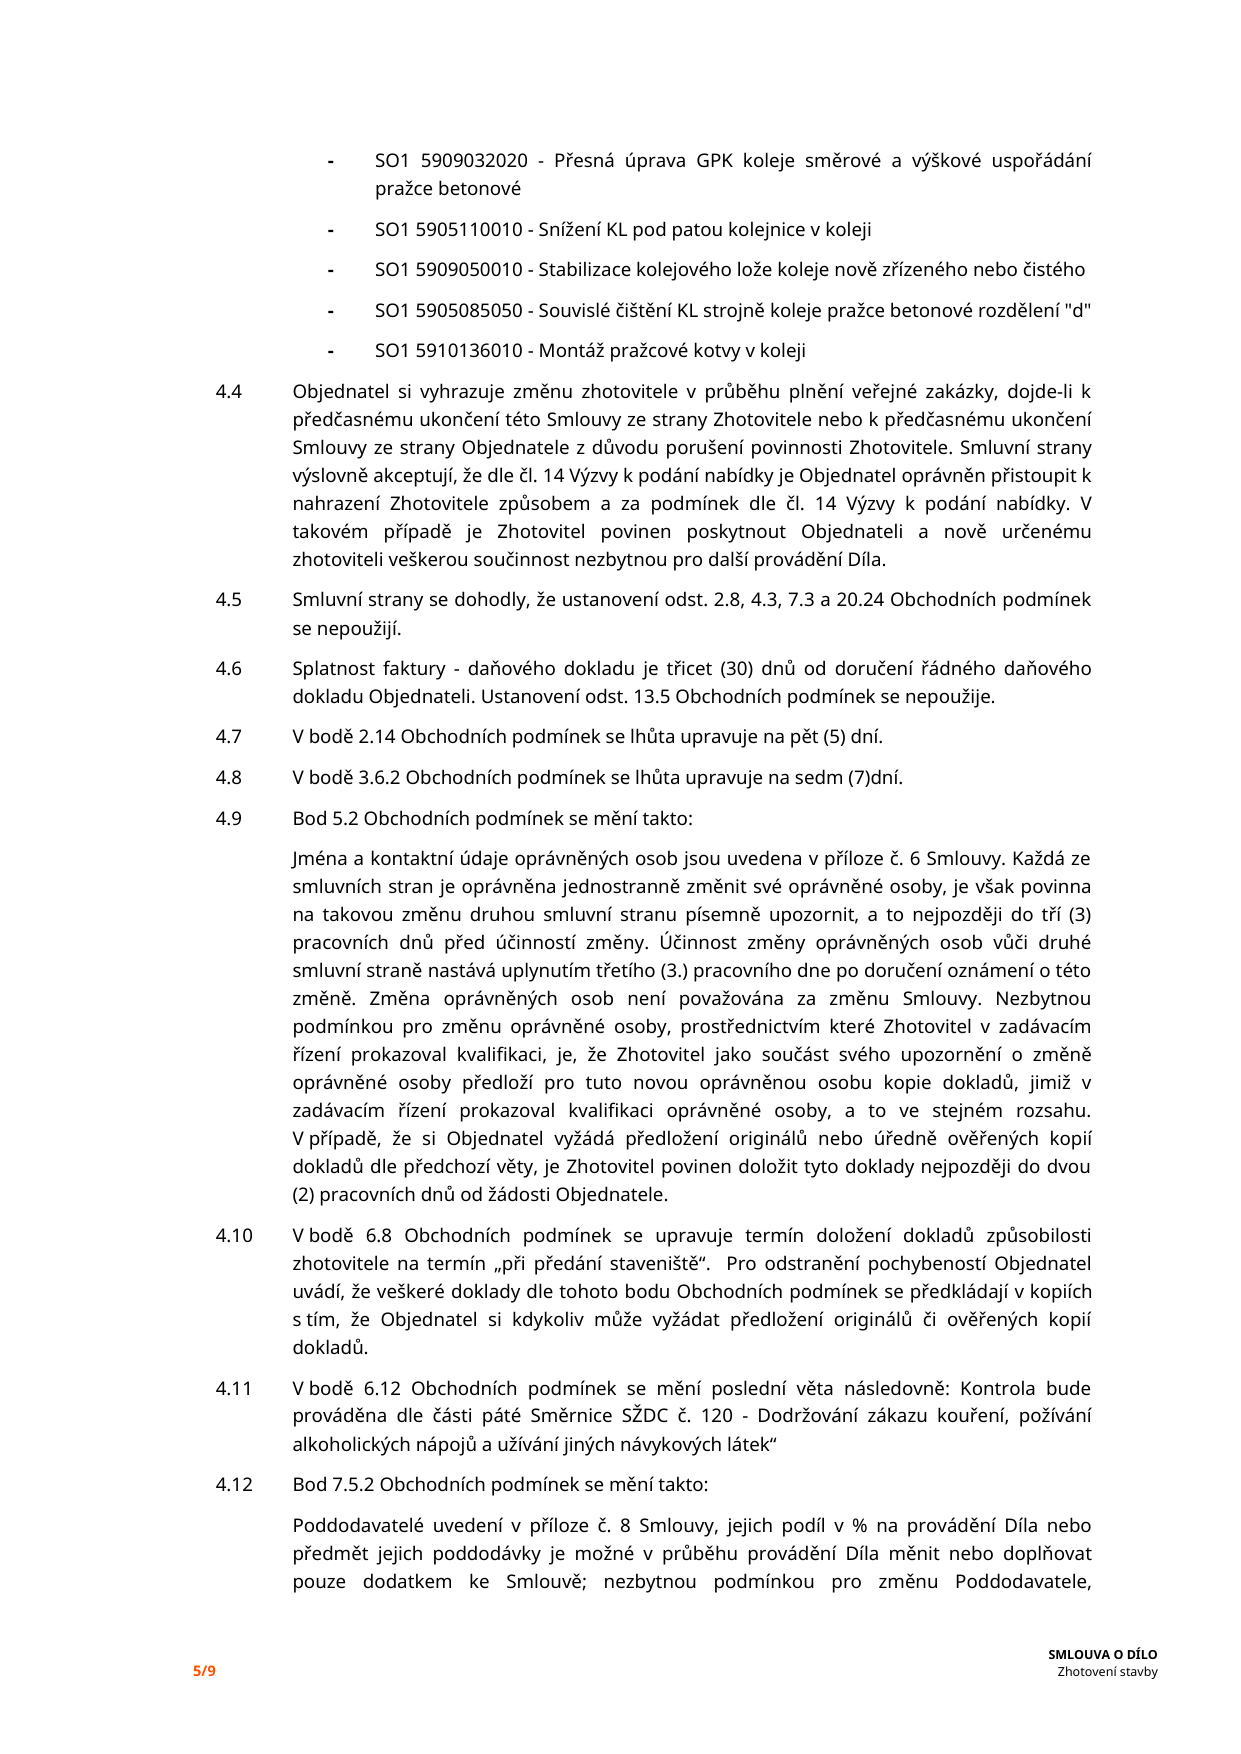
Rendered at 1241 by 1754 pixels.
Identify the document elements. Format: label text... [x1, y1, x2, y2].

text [292, 1512, 1093, 1593]
text V bodě 6.8 Obchodních podmínek se upravuje termín doložení dokladů způsobilosti zhotovitele na termín „při předání staveniště“. Pro odstranění pochybeností Objednatel uvádí, že veškeré doklady dle tohoto bodu Obchodních podmínek se předkládají v kopiích s tím, že Objednatel si kdykoliv může vyžádat předložení originálů či ověřených kopií dokladů. [216, 1222, 1093, 1360]
list SO1 5909050010 - Stabilizace kolejového lože koleje nově zřízeného nebo čistého [328, 257, 1093, 282]
text V bodě 6.12 Obchodních podmínek se mění poslední věta následovně: Kontrola bude prováděna dle části páté Směrnice SŽDC č. 120 - Dodržování zákazu kouření, požívání alkoholických nápojů a užívání jiných návykových látek“ [216, 1375, 1093, 1456]
text Objednatel si vyhrazuje změnu zhotovitele v průběhu plnění veřejné zakázky, dojde-li k předčasnému ukončení této Smlouvy ze strany Zhotovitele nebo k předčasnému ukončení Smlouvy ze strany Objednatele z důvodu porušení povinnosti Zhotovitele. Smluvní strany výslovně akceptují, že dle čl. 14 Výzvy k podání nabídky je Objednatel oprávněn přistoupit k nahrazení Zhotovitele způsobem a za podmínek dle čl. 14 Výzvy k podání nabídky. V takovém případě je Zhotovitel povinen poskytnout Objednateli a nově určenému zhotoviteli veškerou součinnost nezbytnou pro další provádění Díla. [216, 378, 1093, 572]
list SO1 5905085050 - Souvislé čištění KL strojně koleje pražce betonové rozdělení "d" [328, 297, 1093, 323]
text Smluvní strany se dohodly, že ustanovení odst. 2.8, 4.3, 7.3 a 20.24 Obchodních podmínek se nepoužijí. [216, 587, 1093, 640]
list SO1 5910136010 - Montáž pražcové kotvy v koleji [328, 338, 1093, 363]
text Bod 7.5.2 Obchodních podmínek se mění takto: [216, 1471, 1093, 1497]
text Bod 5.2 Obchodních podmínek se mění takto: [216, 805, 1093, 830]
text V bodě 3.6.2 Obchodních podmínek se lhůta upravuje na sedm (7)dní. [216, 764, 1093, 790]
list SO1 5905110010 - Snížení KL pod patou kolejnice v koleji [328, 216, 1093, 242]
text V bodě 2.14 Obchodních podmínek se lhůta upravuje na pět (5) dní. [216, 724, 1093, 749]
text Jména a kontaktní údaje oprávněných osob jsou uvedena v příloze č. 6 Smlouvy. Každá ze smluvních stran je oprávněna jednostranně změnit své oprávněné osoby, je však povinna na takovou změnu druhou smluvní stranu písemně upozornit, a to nejpozději do tří (3) pracovních dnů před účinností změny. Účinnost změny oprávněných osob vůči druhé smluvní straně nastává uplynutím třetího (3.) pracovního dne po doručení oznámení o této změně. Změna oprávněných osob není považována za změnu Smlouvy. Nezbytnou podmínkou pro změnu oprávněné osoby, prostřednictvím které Zhotovitel v zadávacím řízení prokazoval kvalifikaci, je, že Zhotovitel jako součást svého upozornění o změně oprávněné osoby předloží pro tuto novou oprávněnou osobu kopie dokladů, jimiž v zadávacím řízení prokazoval kvalifikaci oprávněné osoby, a to ve stejném rozsahu. V případě, že si Objednatel vyžádá předložení originálů nebo úředně ověřených kopií dokladů dle předchozí věty, je Zhotovitel povinen doložit tyto doklady nejpozději do dvou (2) pracovních dnů od žádosti Objednatele. [292, 845, 1093, 1207]
text Splatnost faktury - daňového dokladu je třicet (30) dnů od doručení řádného daňového dokladu Objednateli. Ustanovení odst. 13.5 Obchodních podmínek se nepoužije. [216, 655, 1093, 709]
list SO1 5909032020 - Přesná úprava GPK koleje směrové a výškové uspořádání pražce betonové [328, 147, 1093, 201]
